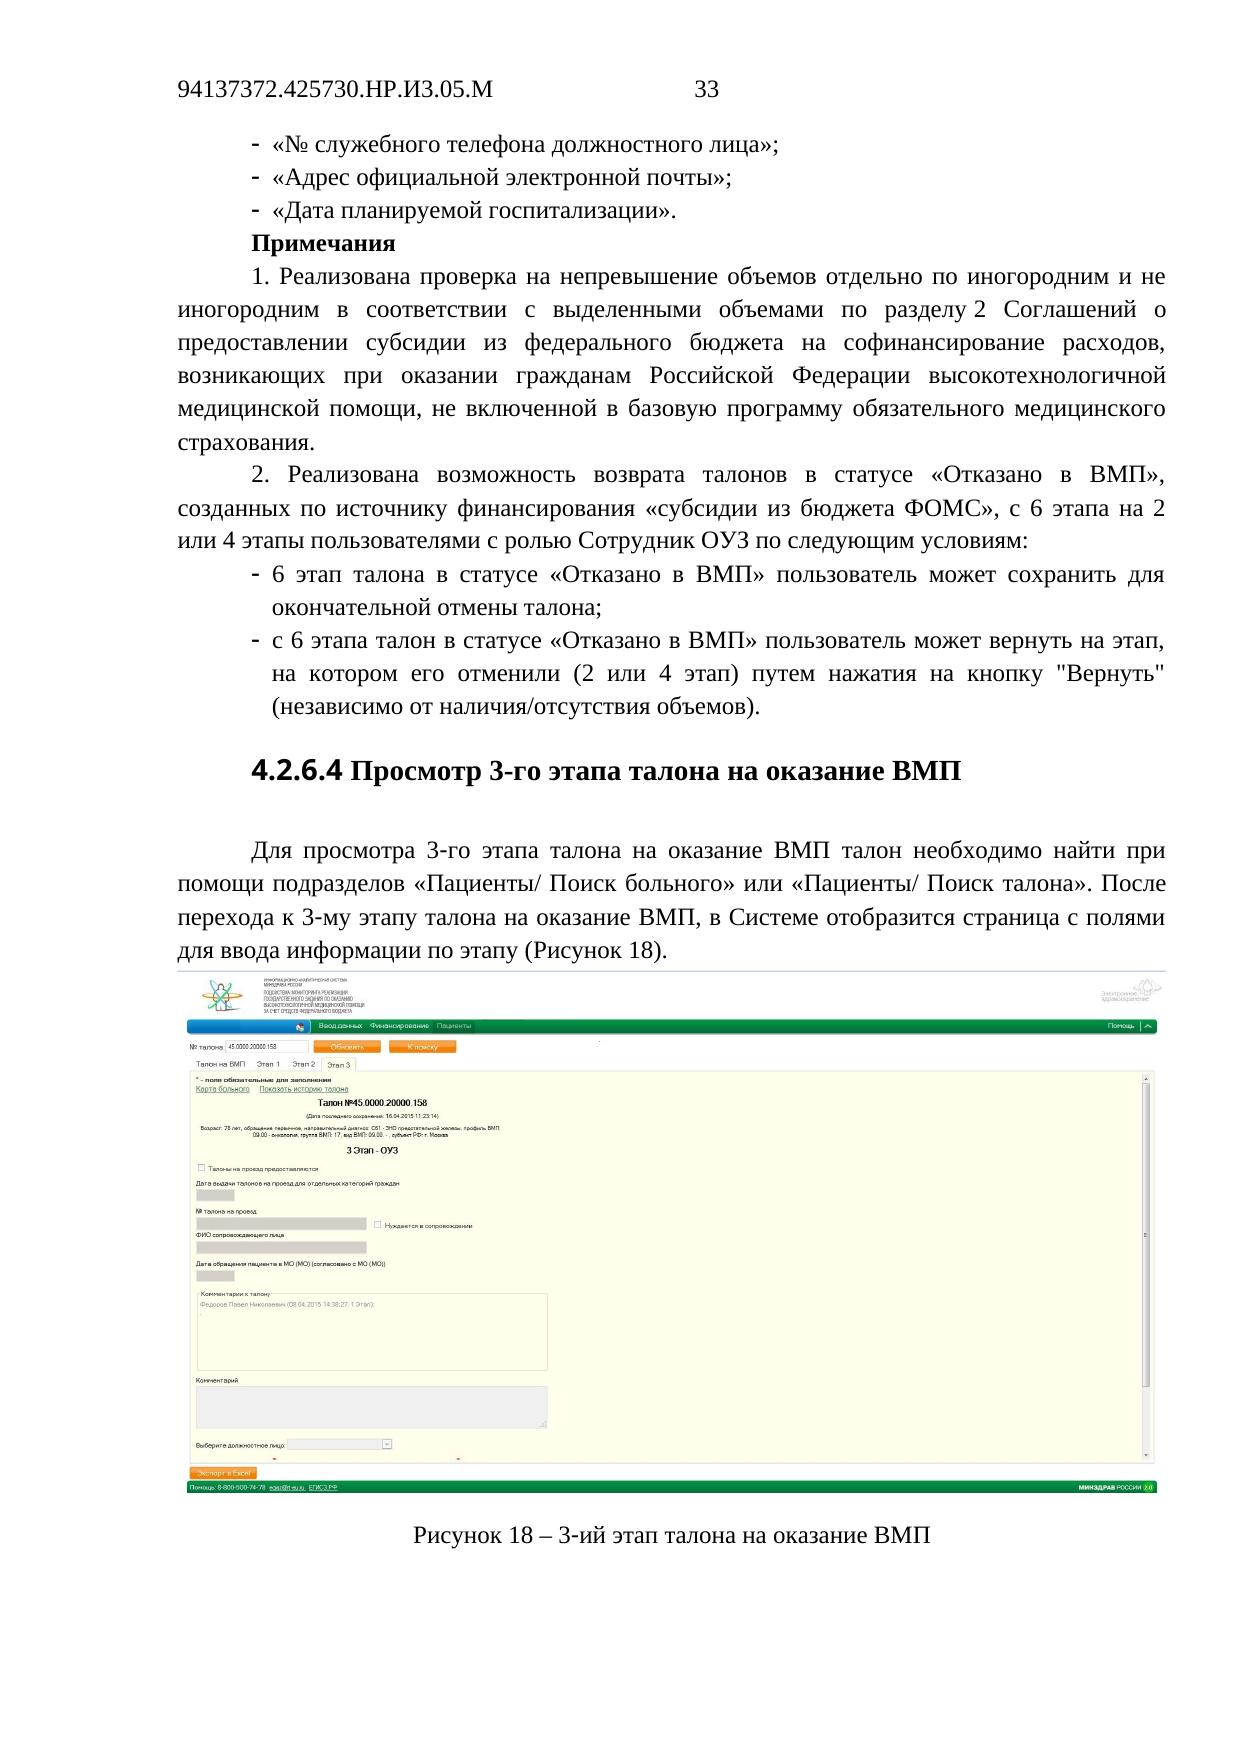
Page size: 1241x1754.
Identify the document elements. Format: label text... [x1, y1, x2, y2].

list 6 этап талона в статусе «Отказано в ВМП» пользователь может сохранить для окончательной отмены талона; [251, 559, 1166, 620]
text Для просмотра 3‐го этапа талона на оказание ВМП талон необходимо найти при помощи подразделов «Пациенты/ Поиск больного» или «Пациенты/ Поиск талона». После перехода к 3‐му этапу талона на оказание ВМП, в Системе отобразится страница с полями для ввода информации по этапу (Рисунок 18). [177, 833, 1166, 964]
picture [177, 970, 1167, 1493]
list «Дата планируемой госпитализации». [251, 195, 1166, 224]
list 2. Реализована возможность возврата талонов в статусе «Отказано в ВМП», созданных по источнику финансирования «субсидии из бюджета ФОМС», с 6 этапа на 2 или 4 этапы пользователями с ролью Сотрудник ОУЗ по следующим условиям: [177, 459, 1167, 554]
list с 6 этапа талон в статусе «Отказано в ВМП» пользователь может вернуть на этап, на котором его отменили (2 или 4 этап) путем нажатия на кнопку "Вернуть" (независимо от наличия/отсутствия объемов). [251, 625, 1166, 719]
title Рисунок 18 – 3‐ий этап талона на оказание ВМП [177, 1519, 1166, 1549]
list «Адрес официальной электронной почты»; [251, 162, 1166, 191]
list Примечания [177, 228, 1167, 257]
list «№ служебного телефона должностного лица»; [251, 129, 1166, 158]
list 1. Реализована проверка на непревышение объемов отдельно по иногородним и не иногородним в соответствии с выделенными объемами по разделу 2 Соглашений о предоставлении субсидии из федерального бюджета на софинансирование расходов, возникающих при оказании гражданам Российской Федерации высокотехнологичной медицинской помощи, не включенной в базовую программу обязательного медицинского страхования. [177, 261, 1167, 455]
subtitle Просмотр 3‐го этапа талона на оказание ВМП [251, 749, 1166, 788]
